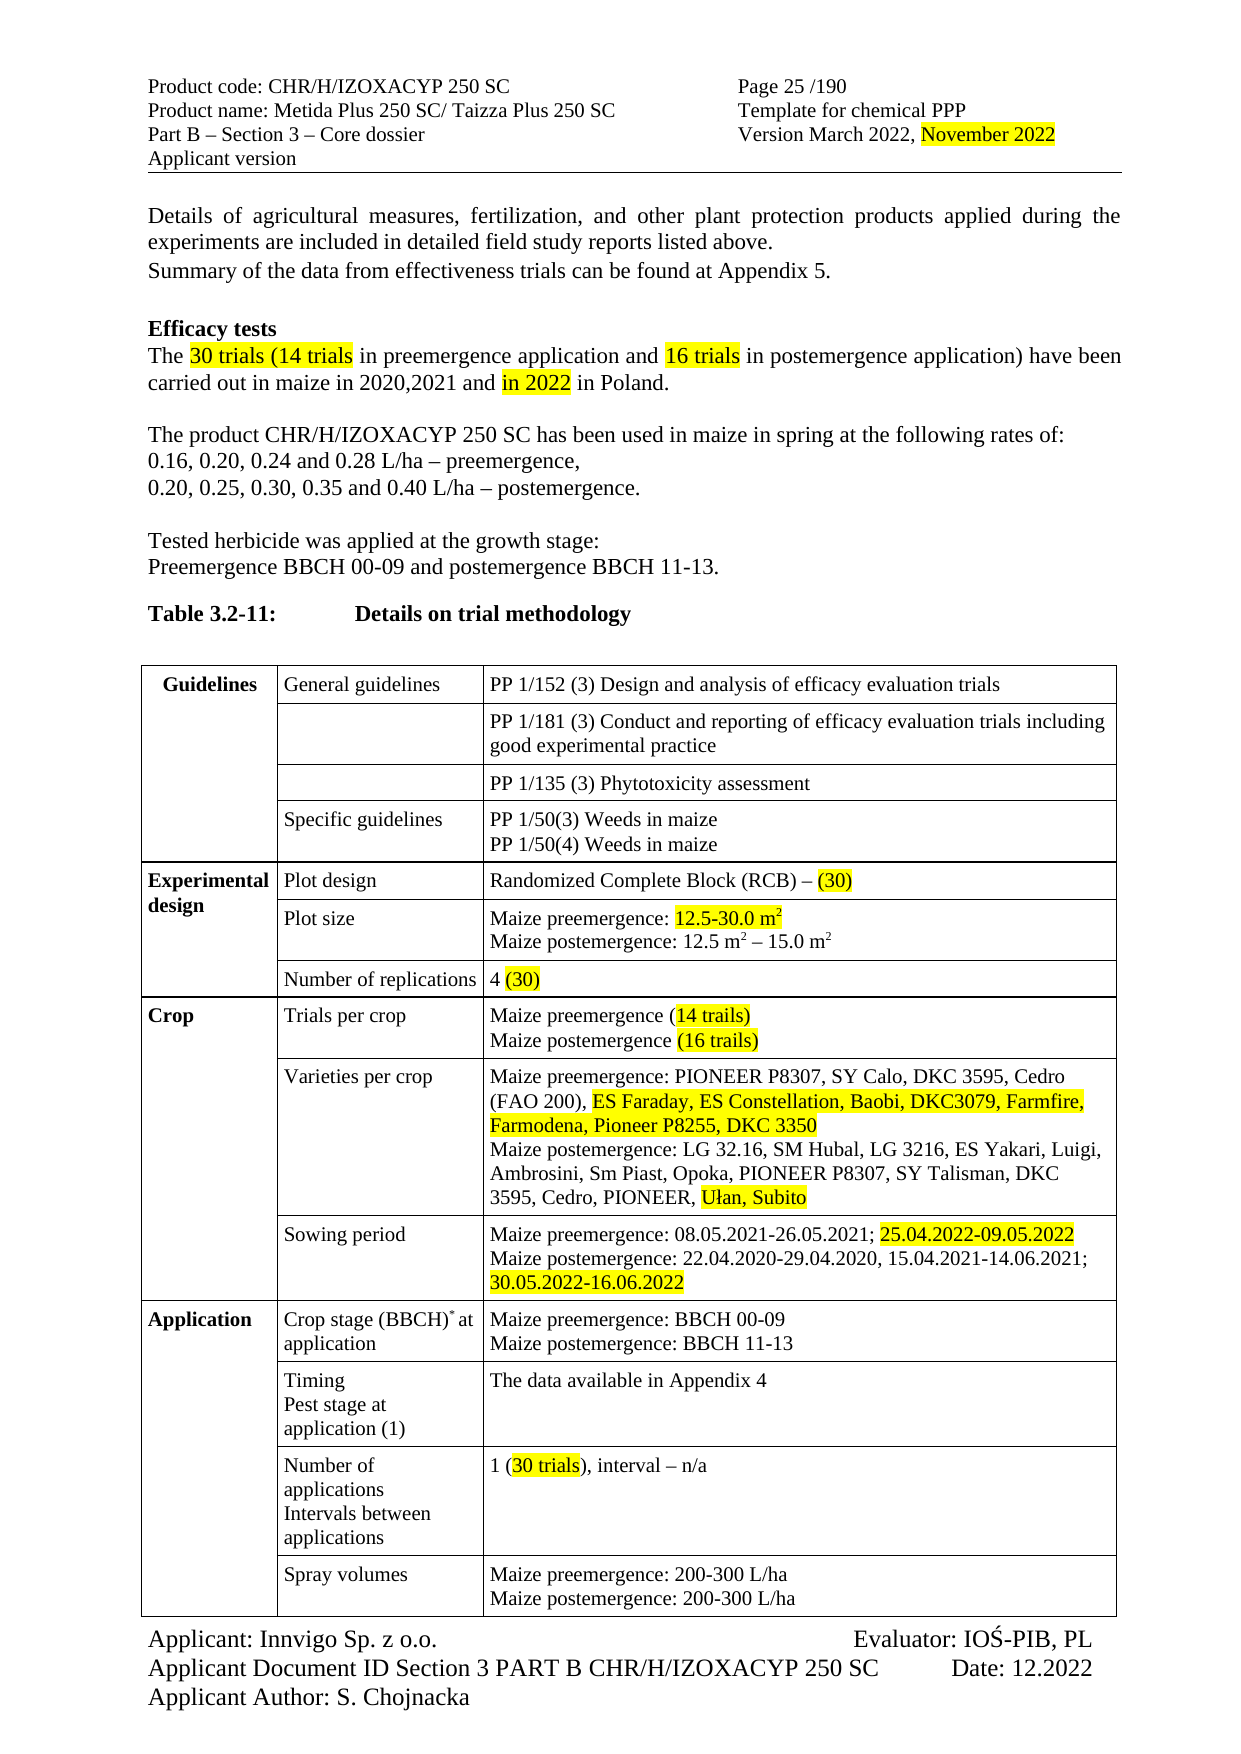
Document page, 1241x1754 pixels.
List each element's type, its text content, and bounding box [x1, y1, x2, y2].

text The 30 trials (14 trials in preemergence application and 16 trials in postemergence application) have been carried out in maize in 2020,2021 and in 2022 in Poland. [148, 342, 1122, 395]
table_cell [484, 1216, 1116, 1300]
text 0.20, 0.25, 0.30, 0.35 and 0.40 L/ha – postemergence. [148, 474, 1122, 500]
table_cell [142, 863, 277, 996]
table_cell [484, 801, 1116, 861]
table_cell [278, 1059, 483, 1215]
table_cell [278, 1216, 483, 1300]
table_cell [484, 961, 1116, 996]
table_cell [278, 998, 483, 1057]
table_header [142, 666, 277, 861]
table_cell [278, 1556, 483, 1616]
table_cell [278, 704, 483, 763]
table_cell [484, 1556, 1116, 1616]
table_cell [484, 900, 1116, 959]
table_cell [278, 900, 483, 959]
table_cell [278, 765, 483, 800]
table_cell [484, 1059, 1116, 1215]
text Table 3.2-10: Details on trial methodology [148, 600, 1122, 627]
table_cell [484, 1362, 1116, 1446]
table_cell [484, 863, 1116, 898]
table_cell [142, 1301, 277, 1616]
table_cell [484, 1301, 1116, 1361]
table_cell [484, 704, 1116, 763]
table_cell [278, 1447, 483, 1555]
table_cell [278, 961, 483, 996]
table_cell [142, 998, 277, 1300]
text 0.16, 0.20, 0.24 and 0.28 L/ha – preemergence, [148, 448, 1122, 474]
text Summary of the data from effectiveness trials can be found at Appendix 5. [148, 255, 1122, 284]
text Preemergence BBCH 00-09 and postemergence BBCH 11-13. [148, 553, 1122, 579]
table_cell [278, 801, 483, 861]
text Tested herbicide was applied at the growth stage: [148, 527, 1122, 553]
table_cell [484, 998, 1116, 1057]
text The product CHR/H/IZOXACYP 250 SC has been used in maize in spring at the following rates of: [148, 421, 1122, 448]
text Details of agricultural measures, fertilization, and other plant protection products applied during the experiments are included in detailed field study reports listed above. [148, 202, 1122, 255]
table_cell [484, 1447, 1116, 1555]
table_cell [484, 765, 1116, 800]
text Efficacy tests [148, 313, 1122, 342]
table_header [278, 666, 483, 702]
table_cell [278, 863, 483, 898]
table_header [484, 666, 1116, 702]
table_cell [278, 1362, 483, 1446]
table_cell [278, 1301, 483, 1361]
